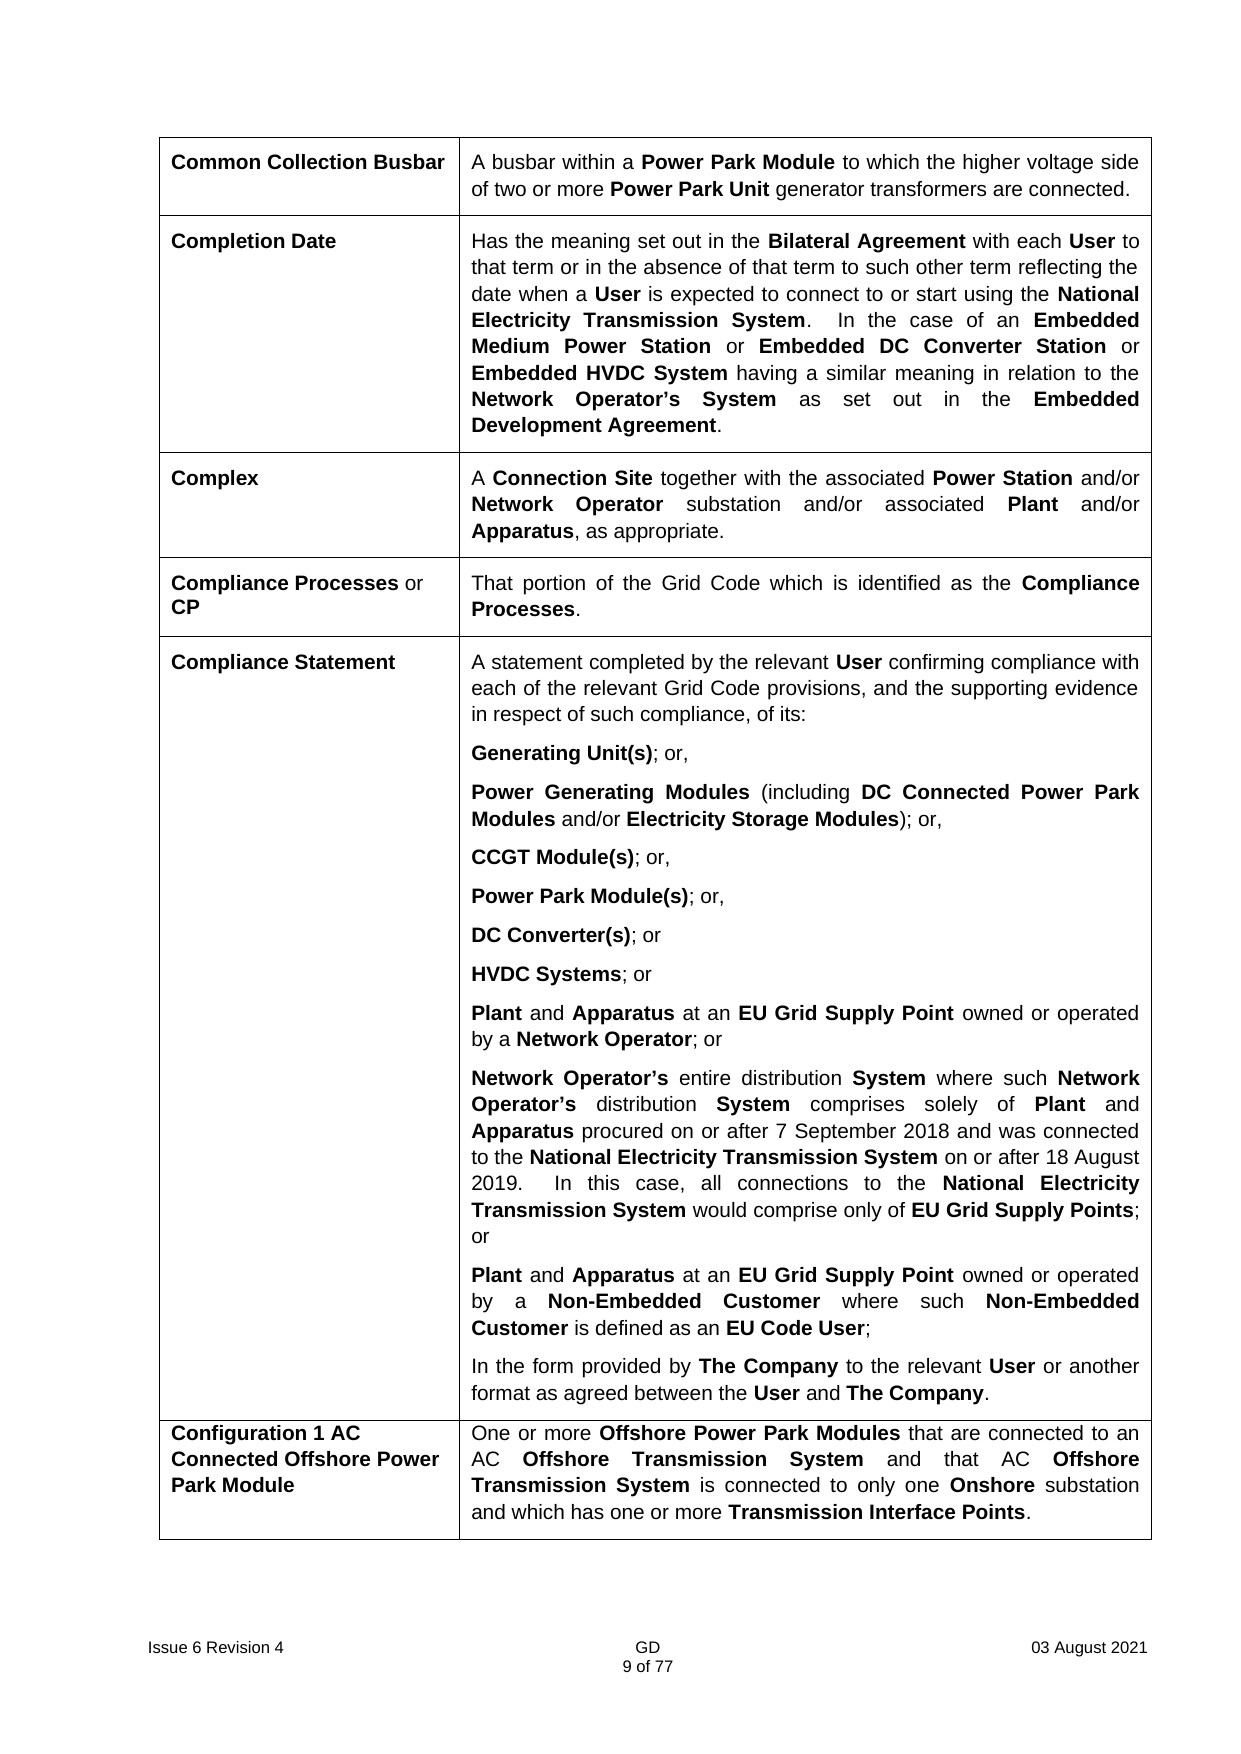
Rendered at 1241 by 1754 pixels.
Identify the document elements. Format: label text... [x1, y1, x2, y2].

table_cell Compliance Processes or CP [160, 558, 459, 636]
table_cell That portion of the Grid Code which is identified as the Compliance Processes. [460, 558, 1151, 636]
table_cell A Connection Site together with the associated Power Station and/or Network Operator substation and/or associated Plant and/or Apparatus, as appropriate. [460, 453, 1151, 557]
table_cell Has the meaning set out in the Bilateral Agreement with each User to that term or in the absence of that term to such other term reflecting the date when a User is expected to connect to or start using the National Electricity Transmission System. In the case of an Embedded Medium Power Station or Embedded DC Converter Station or Embedded HVDC System having a similar meaning in relation to the Network Operator’s System as set out in the Embedded Development Agreement. [460, 216, 1151, 452]
table_cell Compliance Statement [160, 637, 459, 1419]
table_cell Complex [160, 453, 459, 557]
table_cell Common Collection Busbar [160, 138, 459, 215]
table_cell One or more Offshore Power Park Modules that are connected to an AC Offshore Transmission System and that AC Offshore Transmission System is connected to only one Onshore substation and which has one or more Transmission Interface Points. [460, 1421, 1151, 1538]
table_cell A busbar within a Power Park Module to which the higher voltage side of two or more Power Park Unit generator transformers are connected. [460, 138, 1151, 215]
table_cell Configuration 1 AC Connected Offshore Power Park Module [160, 1421, 459, 1538]
table_cell Completion Date [160, 216, 459, 452]
table_cell A statement completed by the relevant User confirming compliance with each of the relevant Grid Code provisions, and the supporting evidence in respect of such compliance, of its: Generating Unit(s); or, Power Generating Modules (including DC Connected Power Park Modules and/or Electricity Storage Modules); or, CCGT Module(s); or, Power Park Module(s); or, DC Converter(s); or HVDC Systems; or Plant and Apparatus at an EU Grid Supply Point owned or operated by a Network Operator; or Network Operator’s entire distribution System where such Network Operator’s distribution System comprises solely of Plant and Apparatus procured on or after 7 September 2018 and was connected to the National Electricity Transmission System on or after 18 August 2019. In this case, all connections to the National Electricity Transmission System would comprise only of EU Grid Supply Points; or Plant and Apparatus at an EU Grid Supply Point owned or operated by a Non-Embedded Customer where such Non-Embedded Customer is defined as an EU Code User; In the form provided by The Company to the relevant User or another format as agreed between the User and The Company. [460, 637, 1151, 1419]
